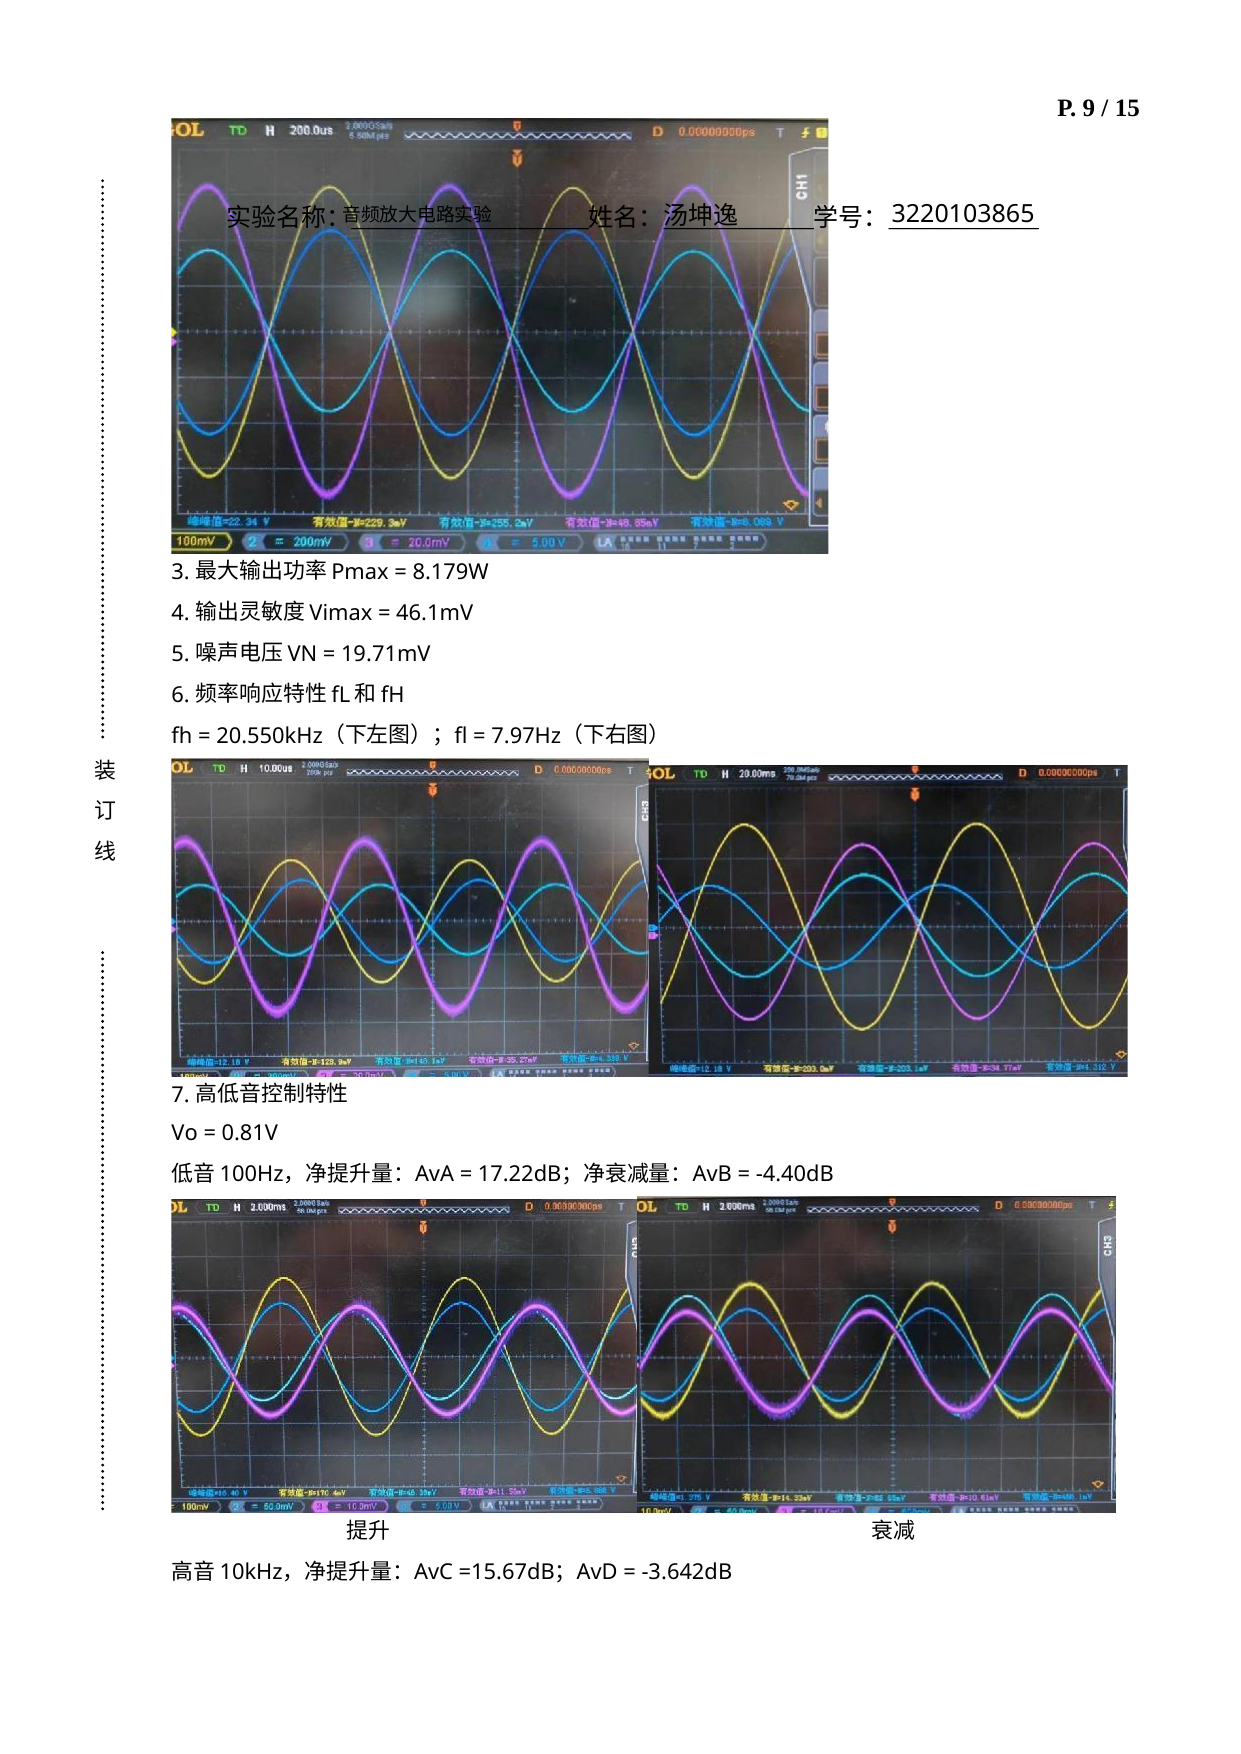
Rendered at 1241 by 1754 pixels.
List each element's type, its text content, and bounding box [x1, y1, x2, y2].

text fh = 20.550kHz（下左图）；fl = 7.97Hz（下右图） [171, 717, 1134, 758]
text 4. 输出灵敏度Vimax = 46.1mV [171, 594, 1134, 635]
text 高音10kHz，净提升量：AvC =15.67dB；AvD = -3.642dB [171, 1554, 1134, 1594]
text 提升 衰减 [302, 1513, 1134, 1554]
text 3. 最大输出功率Pmax = 8.179W [171, 553, 1134, 594]
picture [171, 758, 1128, 1077]
text Vo = 0.81V [171, 1117, 1134, 1156]
picture [171, 1196, 1116, 1513]
text 7. 高低音控制特性 [171, 1076, 1134, 1117]
text 6. 频率响应特性fL和fH [171, 676, 1134, 717]
picture [171, 118, 829, 554]
text 5. 噪声电压VN = 19.71mV [171, 635, 1134, 676]
text 低音100Hz，净提升量：AvA = 17.22dB；净衰减量：AvB = -4.40dB [171, 1156, 1134, 1197]
